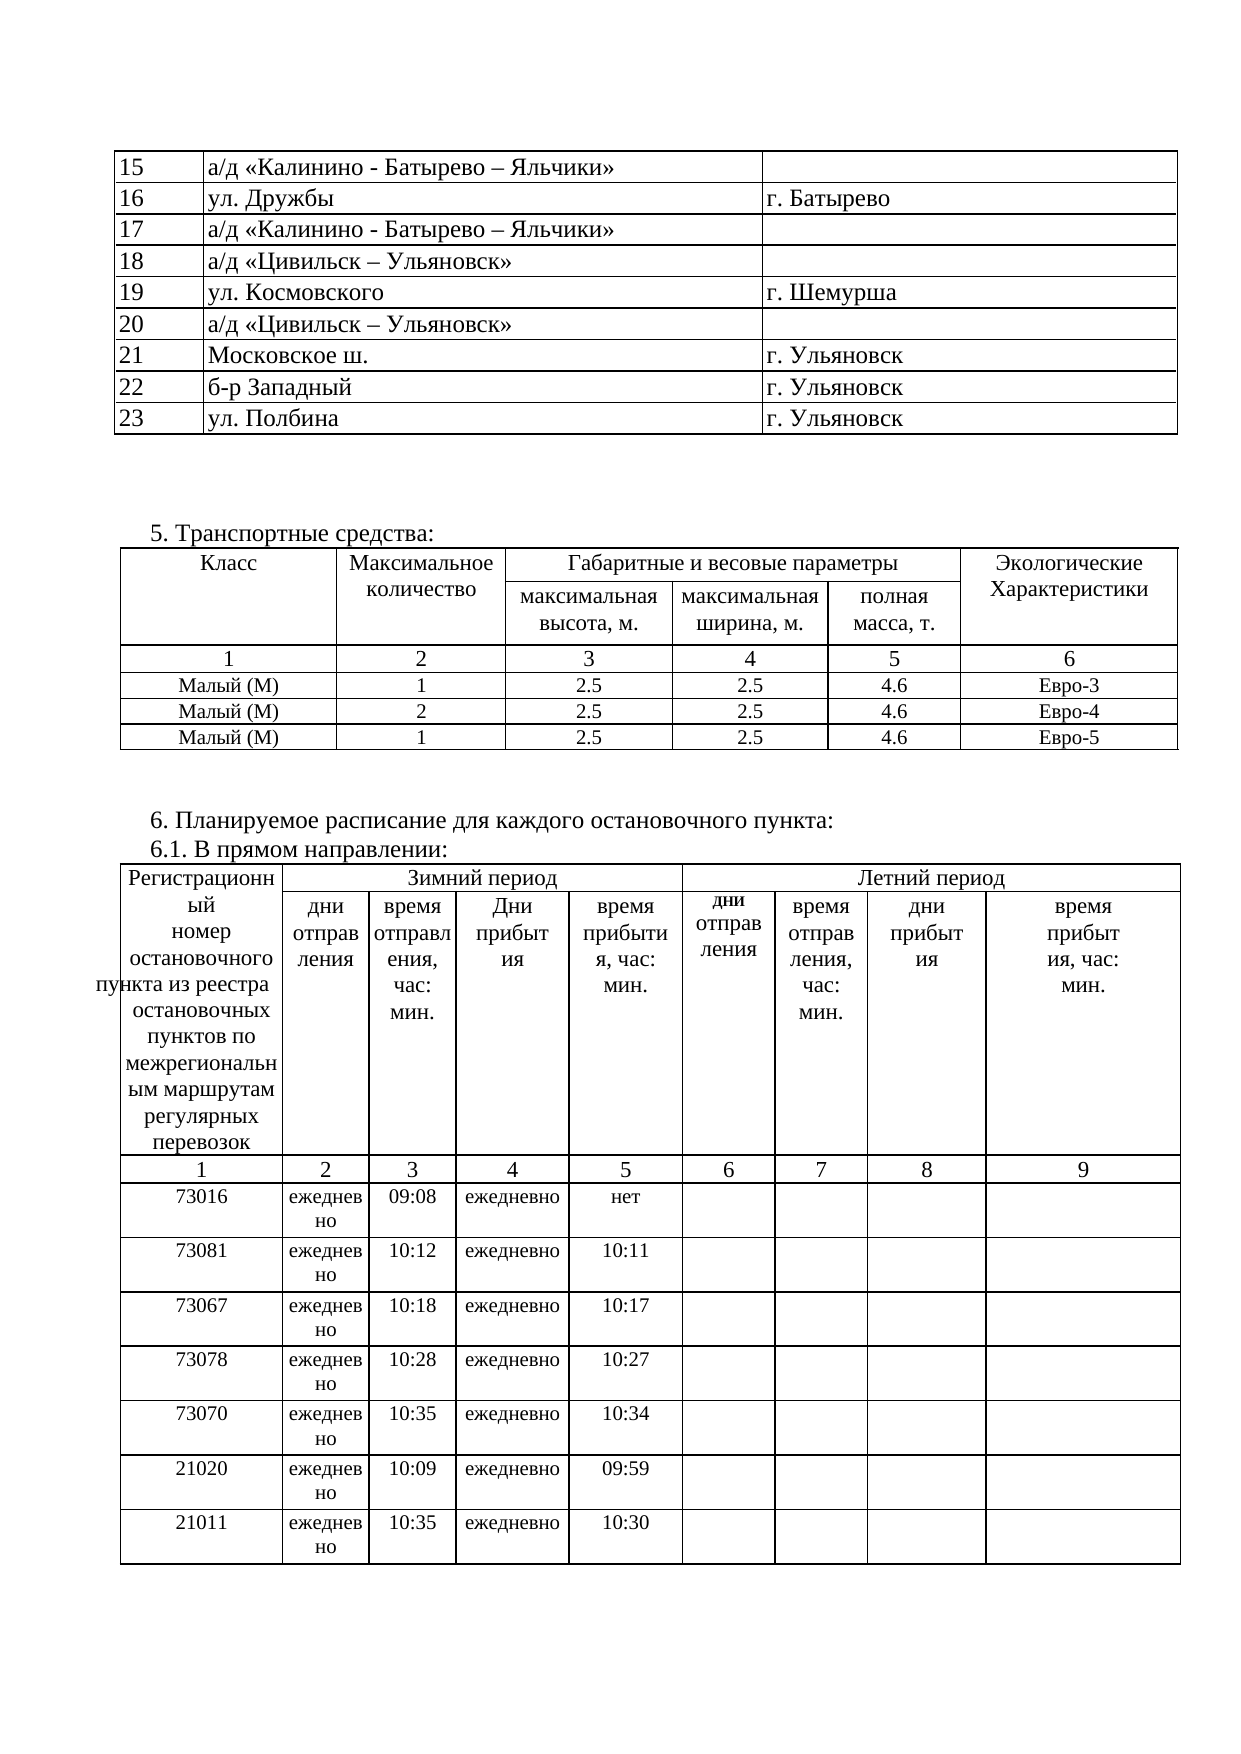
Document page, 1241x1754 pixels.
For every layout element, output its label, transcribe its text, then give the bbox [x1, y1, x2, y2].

table_cell 4.6 [829, 699, 960, 723]
table_cell [776, 1456, 867, 1508]
table_cell ежедневно [283, 1456, 368, 1508]
table_cell 10:34 [570, 1401, 682, 1454]
table_cell [683, 1347, 774, 1400]
table_cell [763, 244, 1177, 276]
table_cell максимальная высота, м. [506, 582, 672, 644]
table_cell максимальная ширина, м. [673, 582, 827, 644]
table_cell Евро-5 [961, 725, 1177, 749]
table_cell 2.5 [506, 725, 672, 749]
table_cell дни отправ ления [283, 892, 368, 1154]
table_cell [683, 1456, 774, 1508]
table_cell [987, 1456, 1180, 1508]
table_cell [683, 1401, 774, 1454]
text 6. Планируемое расписание для каждого остановочного пункта: [150, 805, 1090, 834]
table_header Габаритные и весовые параметры [506, 549, 960, 581]
table_cell [763, 307, 1177, 339]
table_cell 2.5 [673, 699, 827, 723]
table_cell 10:12 [370, 1238, 455, 1291]
table_cell 10:30 [570, 1510, 682, 1563]
table_cell Евро-4 [961, 699, 1177, 723]
table_cell 10:18 [370, 1293, 455, 1345]
table_cell [987, 1401, 1180, 1454]
table_cell [868, 1347, 985, 1400]
table_cell 5 [829, 646, 960, 672]
table_cell 20 [115, 308, 203, 339]
table_cell [776, 1347, 867, 1400]
table_cell [776, 1184, 867, 1237]
table_cell 6 [961, 646, 1177, 672]
table_cell 09:08 [370, 1184, 455, 1237]
table_cell 16 [115, 183, 203, 213]
table_cell ежедневно [283, 1184, 368, 1237]
table_cell [683, 1293, 774, 1345]
table_cell [763, 152, 1177, 181]
table_cell 21 [115, 340, 203, 370]
table_header Максимальное количество [337, 549, 505, 644]
table_cell ежедневно [283, 1238, 368, 1291]
table_cell [776, 1238, 867, 1291]
table_cell ежедневно [457, 1347, 568, 1400]
table_cell [987, 1347, 1180, 1400]
text 5. Транспортные средства: [150, 518, 1090, 547]
table_cell 73067 [121, 1293, 282, 1345]
table_cell [987, 1238, 1180, 1291]
table_cell 10:11 [570, 1238, 682, 1291]
table_cell а/д «Калинино - Батырево – Яльчики» [204, 152, 762, 181]
table_header Экологические Характеристики [961, 549, 1177, 644]
table_cell 3 [370, 1156, 455, 1182]
table_cell 2 [337, 646, 505, 672]
table_header Летний период [683, 865, 1180, 891]
table_cell [763, 213, 1177, 244]
table_cell [683, 1238, 774, 1291]
table_cell ДНИ отправ ления [683, 892, 774, 1154]
table_cell а/д «Цивильск – Ульяновск» [204, 309, 762, 339]
table_cell [987, 1184, 1180, 1237]
table_cell ежедневно [457, 1401, 568, 1454]
table_cell 73078 [121, 1347, 282, 1400]
table_cell 73081 [121, 1238, 282, 1291]
table_cell 15 [115, 152, 203, 181]
table_cell а/д «Калинино - Батырево – Яльчики» [204, 215, 762, 244]
table_cell [776, 1293, 867, 1345]
table_cell 10:28 [370, 1347, 455, 1400]
table_cell [776, 1401, 867, 1454]
table_cell ежедневно [283, 1347, 368, 1400]
table_cell г. Батырево [763, 181, 1177, 213]
table_cell время отправ ления, час: мин. [776, 892, 867, 1154]
table_cell 1 [337, 725, 505, 749]
table_cell [868, 1456, 985, 1508]
table_cell ежедневно [457, 1184, 568, 1237]
table_cell 17 [115, 214, 203, 244]
table_header Класс [121, 549, 336, 644]
table_cell 10:17 [570, 1293, 682, 1345]
table_cell 2.5 [673, 725, 827, 749]
table_cell время отправл ения, час: мин. [370, 892, 455, 1154]
table_cell 7 [776, 1156, 867, 1182]
table_cell [683, 1184, 774, 1237]
table_cell [987, 1293, 1180, 1345]
table_cell Малый (М) [121, 673, 336, 697]
table_cell г. Шемурша [763, 276, 1177, 307]
table_cell 1 [121, 1156, 282, 1182]
table_cell 21020 [121, 1456, 282, 1508]
table_cell полная масса, т. [829, 582, 960, 644]
table_cell 8 [868, 1156, 985, 1182]
table_cell г. Ульяновск [763, 339, 1177, 370]
table_cell [868, 1510, 985, 1563]
table_cell ежедневно [283, 1401, 368, 1454]
table_cell [868, 1184, 985, 1237]
table_cell [868, 1238, 985, 1291]
table_cell 10:27 [570, 1347, 682, 1400]
table_cell ежедневно [457, 1293, 568, 1345]
table_cell 4.6 [829, 673, 960, 697]
table_cell 2.5 [673, 673, 827, 697]
table_cell Малый (М) [121, 699, 336, 723]
table_cell [868, 1401, 985, 1454]
table_cell время прибыт ия, час: мин. [987, 892, 1180, 1154]
table_cell 10:09 [370, 1456, 455, 1508]
table_cell а/д «Цивильск – Ульяновск» [204, 246, 762, 276]
table_cell 4 [457, 1156, 568, 1182]
table_header Регистрационный номер остановочного пункта из реестра остановочных пунктов по межрегиональным маршрутам регулярных перевозок [121, 865, 282, 1154]
table_cell 10:35 [370, 1401, 455, 1454]
table_cell 10:35 [370, 1510, 455, 1563]
table_cell [683, 1510, 774, 1563]
table_cell 2.5 [506, 673, 672, 697]
table_cell 2 [283, 1156, 368, 1182]
table_cell ул. Космовского [204, 277, 762, 307]
table_header Зимний период [283, 865, 682, 891]
table_cell 09:59 [570, 1456, 682, 1508]
table_cell 23 [115, 403, 203, 433]
table_cell нет [570, 1184, 682, 1237]
table_cell ул. Полбина [204, 403, 762, 433]
table_cell 19 [115, 277, 203, 307]
table_cell дни прибыт ия [868, 892, 985, 1154]
table_cell 1 [337, 673, 505, 697]
table_cell 4.6 [829, 725, 960, 749]
table_cell ежедневно [283, 1510, 368, 1563]
text 6.1. В прямом направлении: [150, 834, 1090, 863]
table_cell 9 [987, 1156, 1180, 1182]
table_cell 22 [115, 371, 203, 402]
table_cell 73016 [121, 1184, 282, 1237]
table_cell 3 [506, 646, 672, 672]
table_cell г. Ульяновск [763, 402, 1177, 433]
table_cell ежедневно [457, 1456, 568, 1508]
table_cell 5 [570, 1156, 682, 1182]
table_cell 18 [115, 245, 203, 276]
table_cell Дни прибыт ия [457, 892, 568, 1154]
table_cell Евро-3 [961, 673, 1177, 697]
table_cell ежедневно [283, 1293, 368, 1345]
table_cell 73070 [121, 1401, 282, 1454]
table_cell ежедневно [457, 1510, 568, 1563]
table_cell 1 [121, 646, 336, 672]
table_cell 2 [337, 699, 505, 723]
table_cell Московское ш. [204, 340, 762, 370]
table_cell [987, 1510, 1180, 1563]
table_cell 2.5 [506, 699, 672, 723]
table_cell 6 [683, 1156, 774, 1182]
table_cell время прибыти я, час: мин. [570, 892, 682, 1154]
table_cell б-р Западный [204, 372, 762, 402]
table_cell 21011 [121, 1510, 282, 1563]
table_cell г. Ульяновск [763, 370, 1177, 402]
table_cell 4 [673, 646, 827, 672]
table_cell Малый (М) [121, 725, 336, 749]
table_cell ежедневно [457, 1238, 568, 1291]
table_cell [776, 1510, 867, 1563]
table_cell [868, 1293, 985, 1345]
table_cell ул. Дружбы [204, 183, 762, 213]
